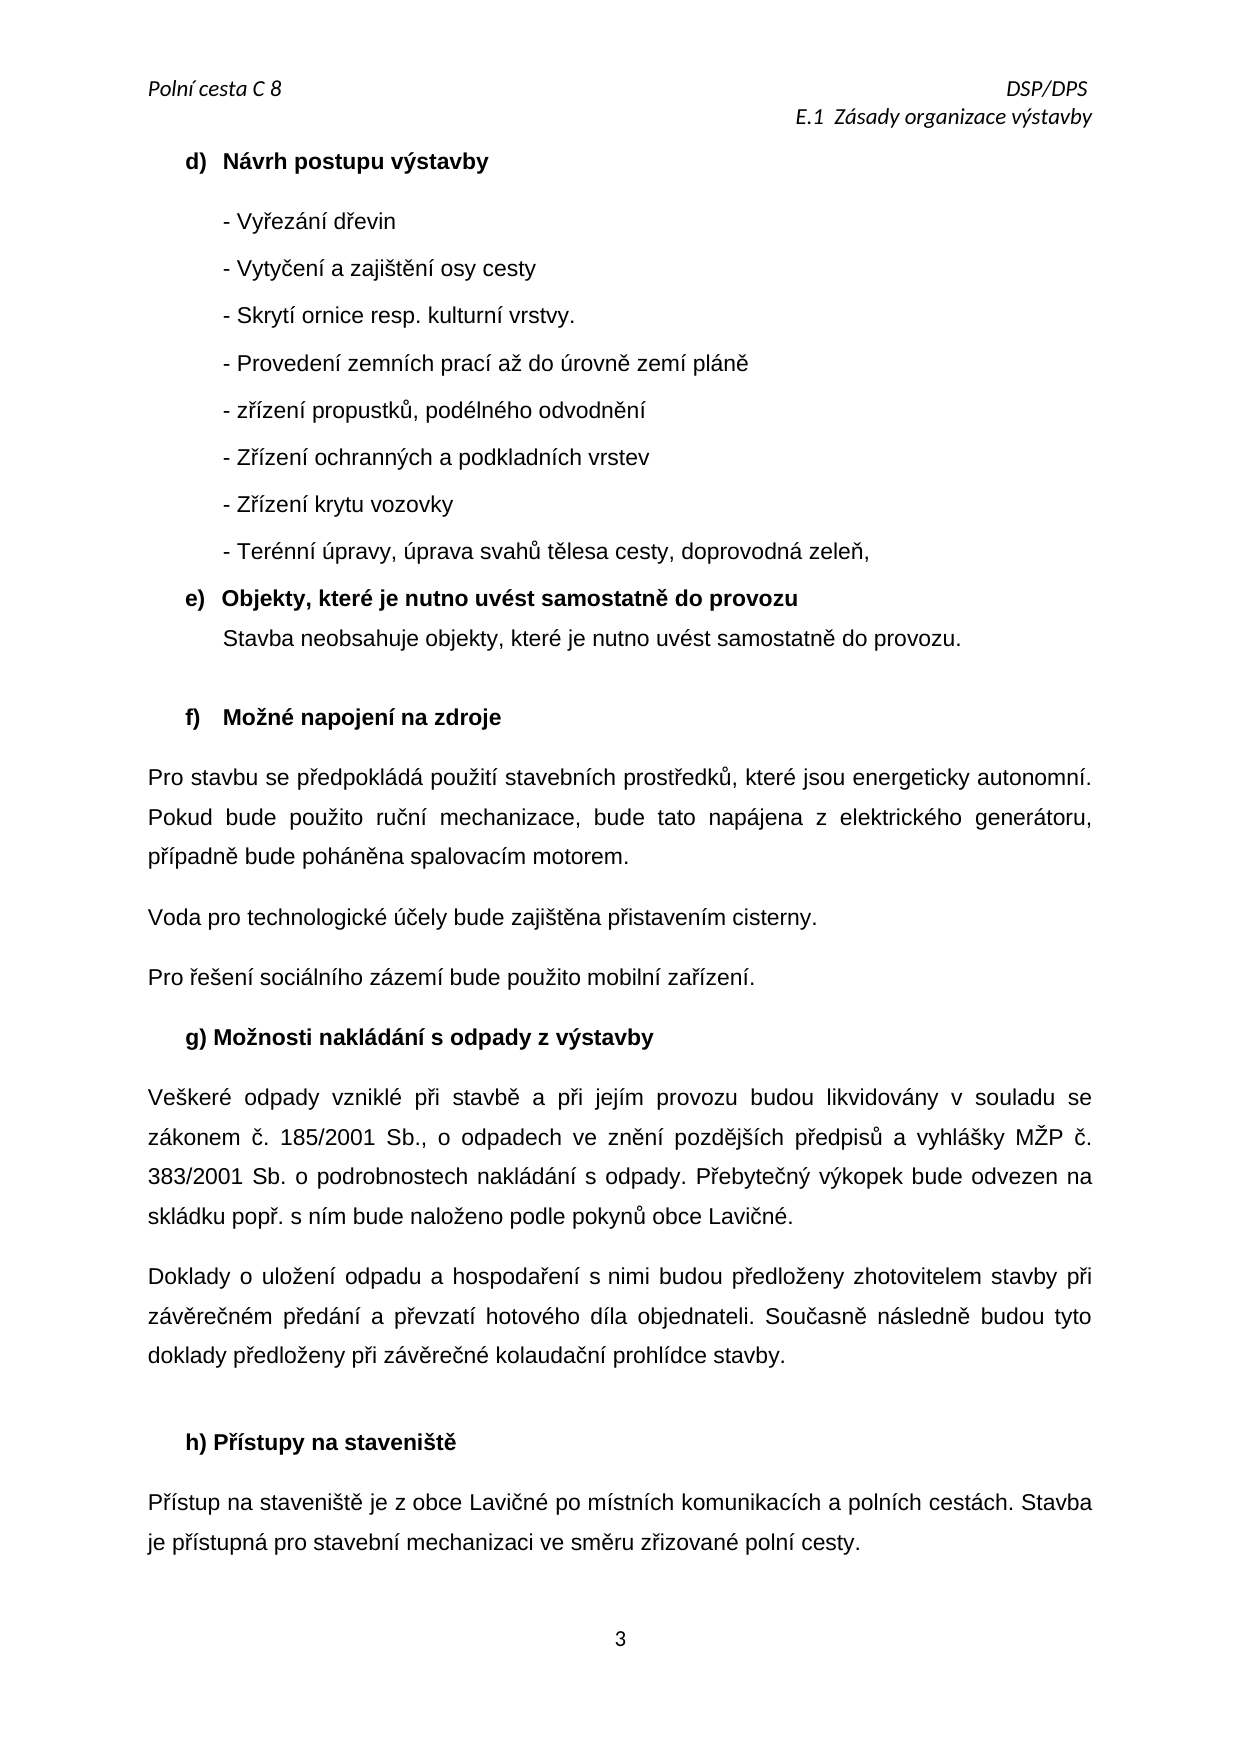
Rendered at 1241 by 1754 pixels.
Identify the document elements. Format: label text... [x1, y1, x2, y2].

text Přístup na staveniště je z obce Lavičné po místních komunikacích a polních cestách. Stavba je přístupná pro stavební mechanizaci ve směru zřizované polní cesty. [148, 1489, 1093, 1555]
text - Vyřezání dřevin [223, 208, 1093, 234]
text Pro řešení sociálního zázemí bude použito mobilní zařízení. [148, 964, 1093, 990]
text - Terénní úpravy, úprava svahů tělesa cesty, doprovodná zeleň, [223, 538, 1093, 564]
text - zřízení propustků, podélného odvodnění [223, 397, 1093, 423]
text g) Možnosti nakládání s odpady z výstavby [185, 1024, 1093, 1050]
text - Provedení zemních prací až do úrovně zemí pláně [223, 349, 1093, 376]
list Objekty, které je nutno uvést samostatně do provozu [185, 585, 1093, 612]
text Veškeré odpady vzniklé při stavbě a při jejím provozu budou likvidovány v souladu se zákonem č. 185/2001 Sb., o odpadech ve znění pozdějších předpisů a vyhlášky MŽP č. 383/2001 Sb. o podrobnostech nakládání s odpady. Přebytečný výkopek bude odvezen na skládku popř. s ním bude naloženo podle pokynů obce Lavičné. [148, 1084, 1093, 1229]
text - Skrytí ornice resp. kulturní vrstvy. [223, 302, 1093, 329]
text Voda pro technologické účely bude zajištěna přistavením cisterny. [148, 903, 1093, 930]
text - Zřízení ochranných a podkladních vrstev [223, 444, 1093, 470]
list Možné napojení na zdroje [185, 704, 1093, 730]
list Návrh postupu výstavby [185, 148, 1093, 174]
text Pro stavbu se předpokládá použití stavebních prostředků, které jsou energeticky autonomní. Pokud bude použito ruční mechanizace, bude tato napájena z elektrického generátoru, případně bude poháněna spalovacím motorem. [148, 764, 1093, 869]
text - Vytyčení a zajištění osy cesty [223, 255, 1093, 281]
text Doklady o uložení odpadu a hospodaření s nimi budou předloženy zhotovitelem stavby při závěrečném předání a převzatí hotového díla objednateli. Současně následně budou tyto doklady předloženy při závěrečné kolaudační prohlídce stavby. [148, 1263, 1093, 1368]
list Stavba neobsahuje objekty, které je nutno uvést samostatně do provozu. [223, 625, 1093, 651]
text h) Přístupy na staveniště [185, 1429, 1093, 1455]
text - Zřízení krytu vozovky [223, 491, 1093, 517]
